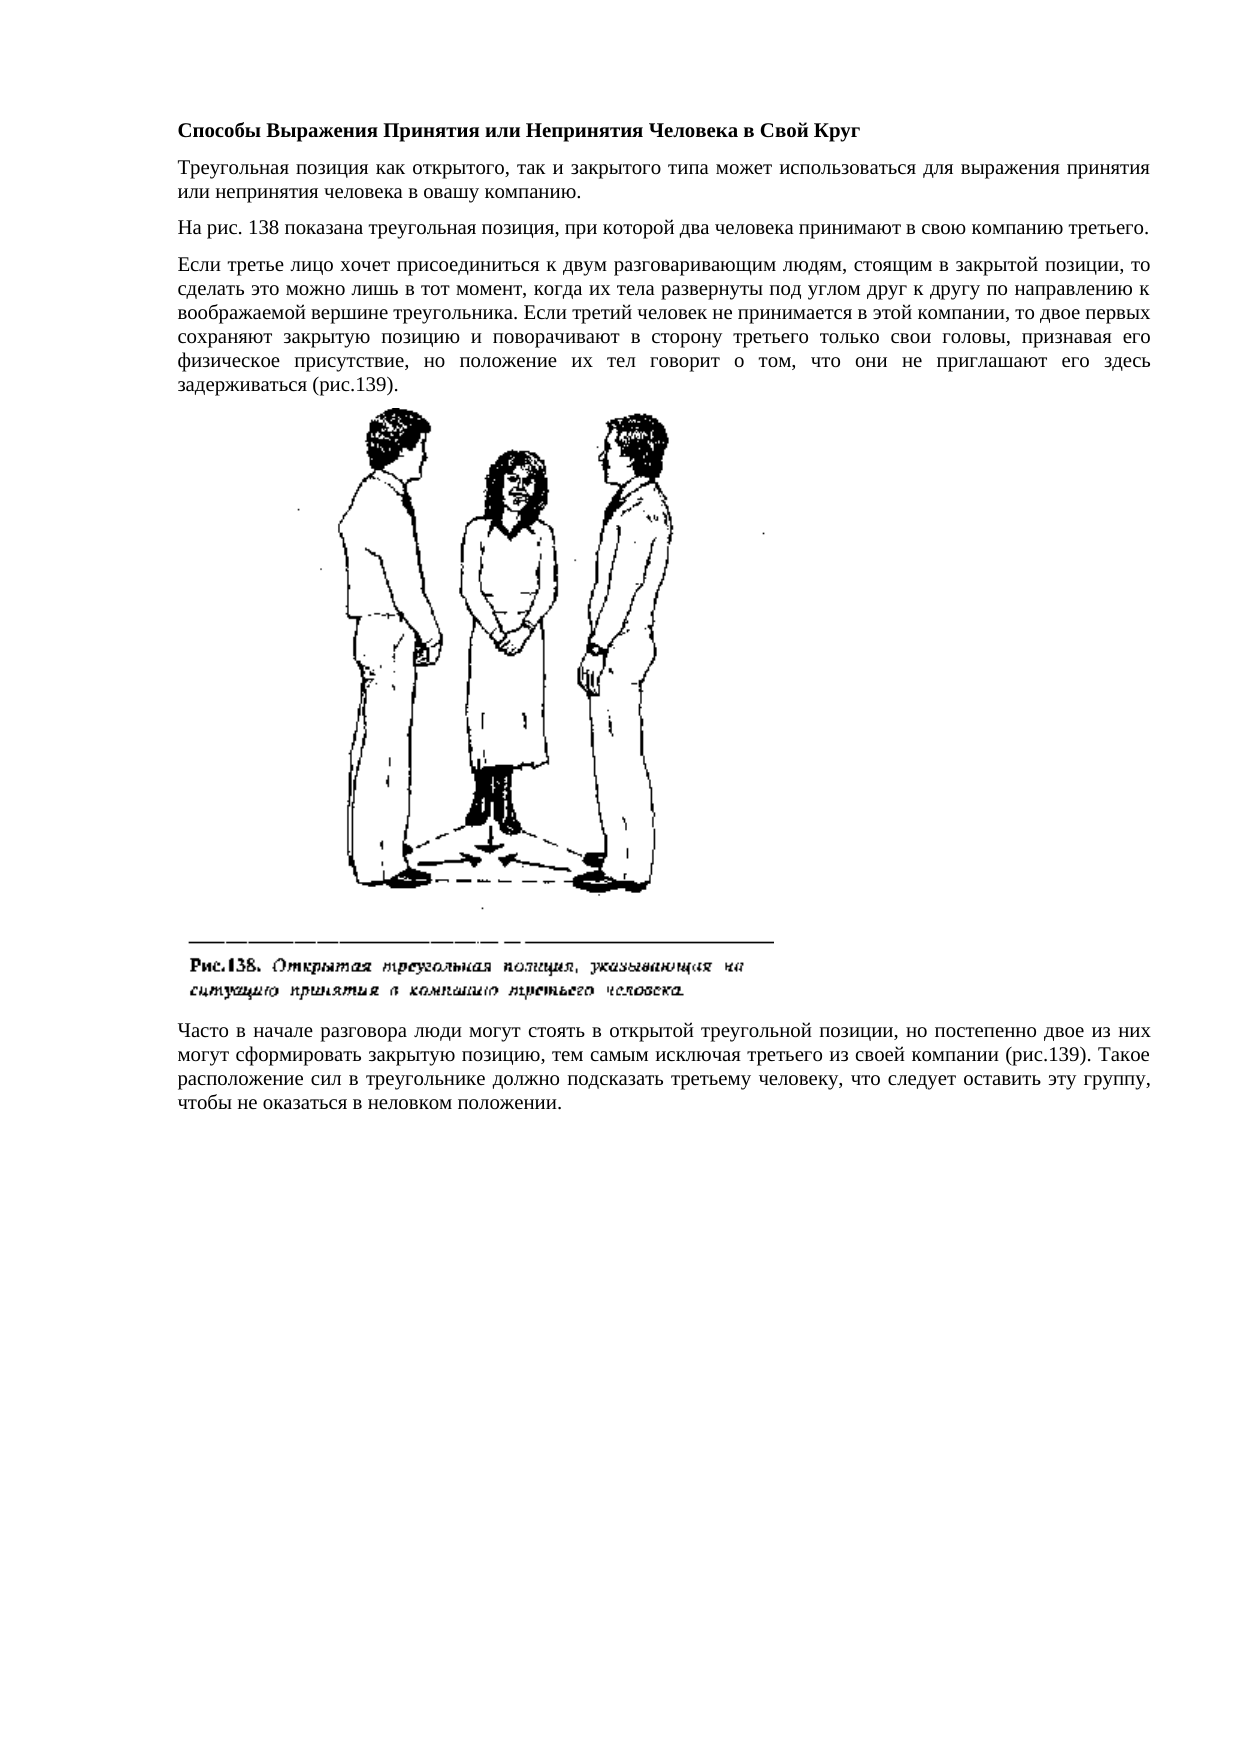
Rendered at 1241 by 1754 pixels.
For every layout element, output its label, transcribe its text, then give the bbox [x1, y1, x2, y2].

text Если третье лицо хочет присоединиться к двум разговаривающим людям, стоящим в закрытой позиции, то сделать это можно лишь в тот момент, когда их тела развернуты под углом друг к другу по направлению к воображаемой вершине треугольника. Если третий человек не принимается в этой компании, то двое первых сохраняют закрытую позицию и поворачивают в сторону третьего только свои головы, признавая его физическое присутствие, но положение их тел говорит о том, что они не приглашают его здесь задерживаться (рис.139). [177, 252, 1152, 396]
picture [177, 408, 774, 1006]
text Часто в начале разговора люди могут стоять в открытой треугольной позиции, но постепенно двое из них могут сформировать закрытую позицию, тем самым исключая третьего из своей компании (рис.139). Такое расположение сил в треугольнике должно подсказать третьему человеку, что следует оставить эту группу, чтобы не оказаться в неловком положении. [177, 1018, 1152, 1114]
text На рис. 138 показана треугольная позиция, при которой два человека принимают в свою компанию третьего. [177, 215, 1152, 239]
subtitle Способы Выражения Принятия или Непринятия Человека в Свой Круг [177, 118, 1152, 142]
text Треугольная позиция как открытого, так и закрытого типа может использоваться для выражения принятия или непринятия человека в oвашу компанию. [177, 155, 1152, 203]
